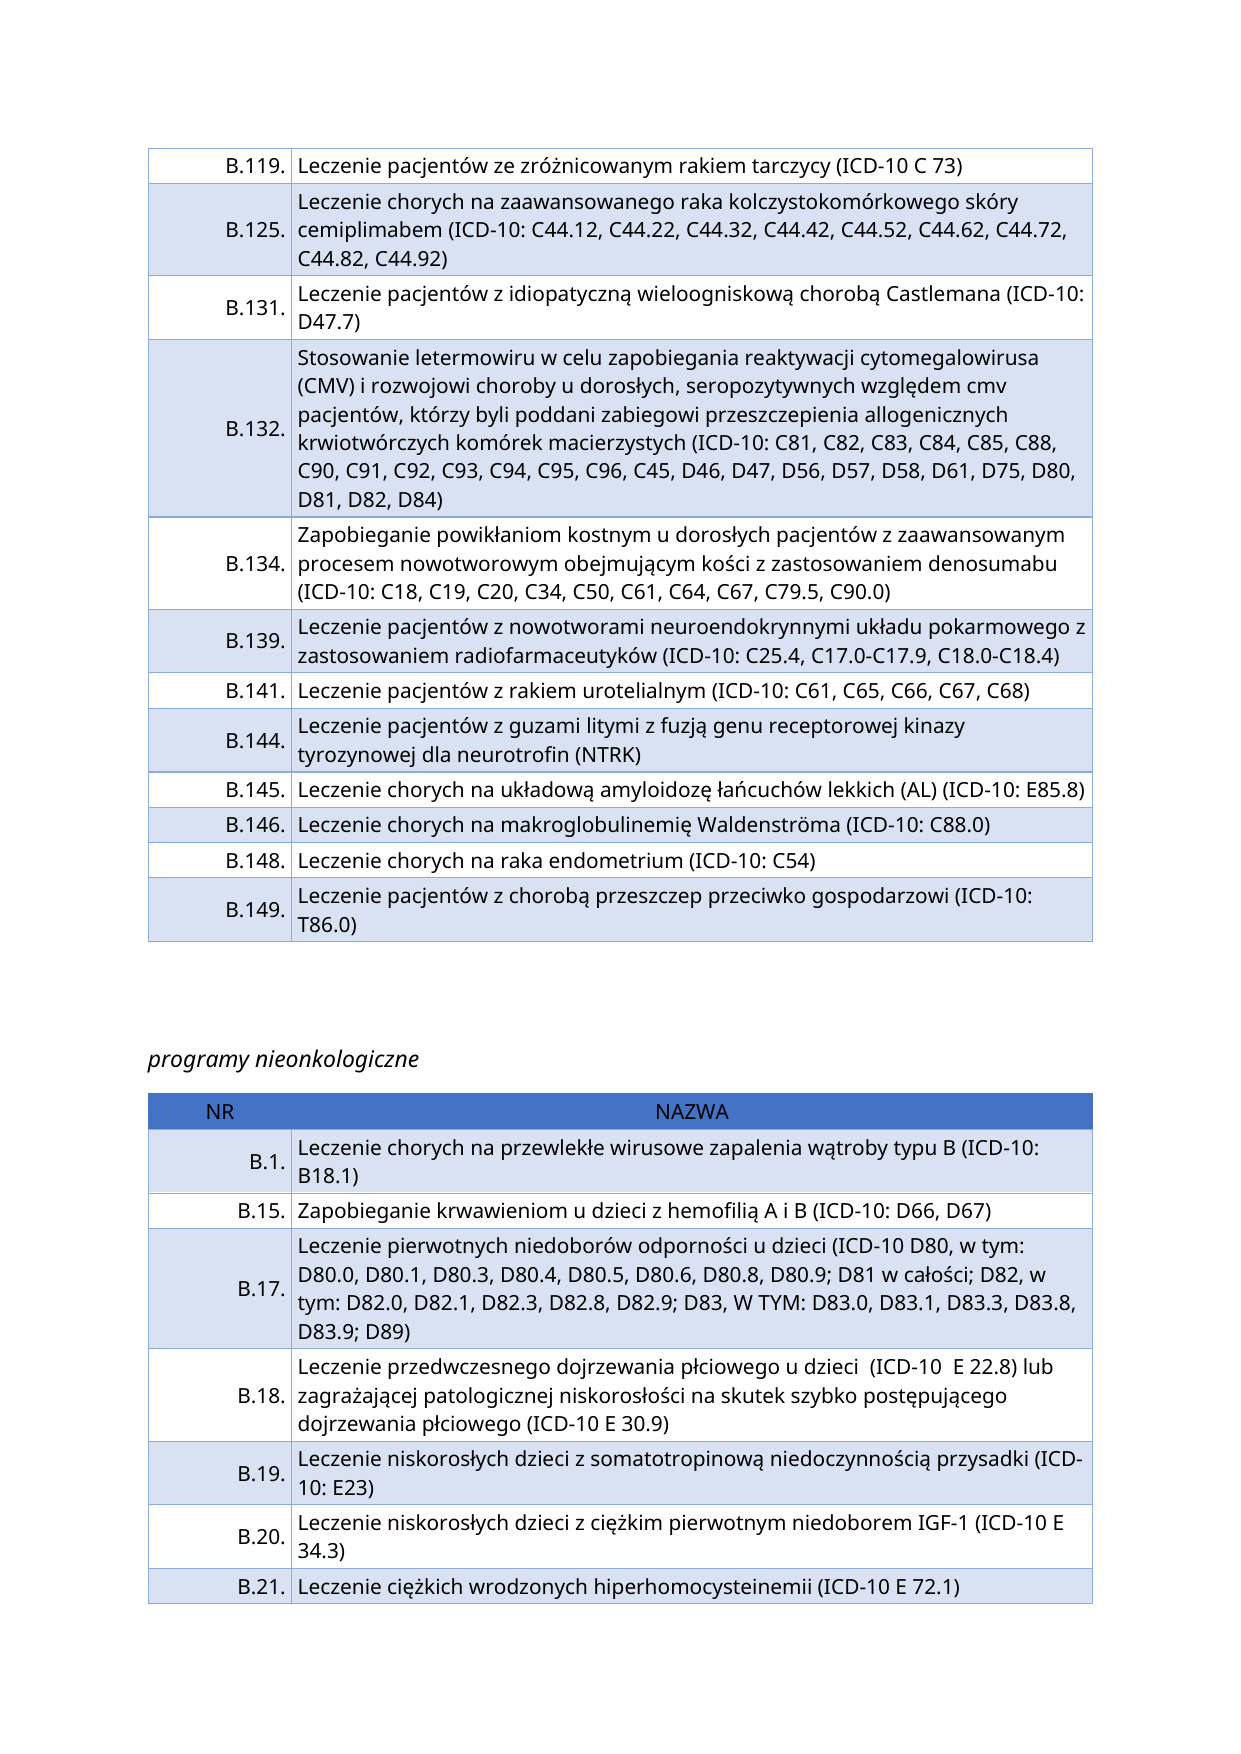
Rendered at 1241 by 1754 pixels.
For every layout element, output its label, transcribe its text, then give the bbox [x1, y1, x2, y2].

text programy nieonkologiczne [148, 1043, 1093, 1074]
table_cell Leczenie chorych na raka endometrium (ICD-10: C54) [292, 843, 1092, 877]
table_cell B.132. [149, 340, 291, 516]
table_cell B.119. [149, 149, 291, 183]
table_cell Leczenie niskorosłych dzieci z somatotropinową niedoczynnością przysadki (ICD-10: E23) [292, 1442, 1092, 1504]
table_cell B.18. [149, 1349, 291, 1441]
table_cell Leczenie pierwotnych niedoborów odporności u dzieci (ICD-10 D80, w tym: D80.0, D80.1, D80.3, D80.4, D80.5, D80.6, D80.8, D80.9; D81 w całości; D82, w tym: D82.0, D82.1, D82.3, D82.8, D82.9; D83, W TYM: D83.0, D83.1, D83.3, D83.8, D83.9; D89) [292, 1229, 1092, 1348]
table_cell Leczenie pacjentów z idiopatyczną wieloogniskową chorobą Castlemana (ICD-10: D47.7) [292, 276, 1092, 339]
table_cell B.19. [149, 1442, 291, 1504]
table_cell Leczenie przedwczesnego dojrzewania płciowego u dzieci (ICD-10 E 22.8) lub zagrażającej patologicznej niskorosłości na skutek szybko postępującego dojrzewania płciowego (ICD-10 E 30.9) [292, 1349, 1092, 1441]
table_cell B.20. [149, 1505, 291, 1568]
table_cell Leczenie chorych na zaawansowanego raka kolczystokomórkowego skóry cemiplimabem (ICD-10: C44.12, C44.22, C44.32, C44.42, C44.52, C44.62, C44.72, C44.82, C44.92) [292, 184, 1092, 275]
table_cell B.17. [149, 1229, 291, 1348]
table_cell Zapobieganie powikłaniom kostnym u dorosłych pacjentów z zaawansowanym procesem nowotworowym obejmującym kości z zastosowaniem denosumabu (ICD-10: C18, C19, C20, C34, C50, C61, C64, C67, C79.5, C90.0) [292, 518, 1092, 608]
table_cell B.145. [149, 773, 291, 807]
table_cell B.134. [149, 518, 291, 608]
table_cell B.149. [149, 878, 291, 941]
table_cell B.146. [149, 808, 291, 842]
table_cell Leczenie pacjentów ze zróżnicowanym rakiem tarczycy (ICD-10 C 73) [292, 149, 1092, 183]
table_cell Leczenie pacjentów z guzami litymi z fuzją genu receptorowej kinazy tyrozynowej dla neurotrofin (NTRK) [292, 709, 1092, 771]
table_cell Leczenie ciężkich wrodzonych hiperhomocysteinemii (ICD-10 E 72.1) [292, 1569, 1092, 1603]
table_cell Leczenie pacjentów z nowotworami neuroendokrynnymi układu pokarmowego z zastosowaniem radiofarmaceutyków (ICD-10: C25.4, C17.0-C17.9, C18.0-C18.4) [292, 610, 1092, 672]
table_cell B.21. [149, 1569, 291, 1603]
table_cell Leczenie chorych na makroglobulinemię Waldenströma (ICD-10: C88.0) [292, 808, 1092, 842]
table_cell Leczenie chorych na przewlekłe wirusowe zapalenia wątroby typu B (ICD-10: B18.1) [292, 1130, 1092, 1192]
table_cell Zapobieganie krwawieniom u dzieci z hemofilią A i B (ICD-10: D66, D67) [292, 1194, 1092, 1228]
table_cell Stosowanie letermowiru w celu zapobiegania reaktywacji cytomegalowirusa (CMV) i rozwojowi choroby u dorosłych, seropozytywnych względem cmv pacjentów, którzy byli poddani zabiegowi przeszczepienia allogenicznych krwiotwórczych komórek macierzystych (ICD-10: C81, C82, C83, C84, C85, C88, C90, C91, C92, C93, C94, C95, C96, C45, D46, D47, D56, D57, D58, D61, D75, D80, D81, D82, D84) [292, 340, 1092, 516]
table_cell Leczenie pacjentów z chorobą przeszczep przeciwko gospodarzowi (ICD-10: T86.0) [292, 878, 1092, 941]
table_cell B.148. [149, 843, 291, 877]
table_cell Leczenie niskorosłych dzieci z ciężkim pierwotnym niedoborem IGF-1 (ICD-10 E 34.3) [292, 1505, 1092, 1568]
table_cell B.1. [149, 1130, 291, 1192]
table_header NAZWA [292, 1094, 1092, 1129]
table_cell B.139. [149, 610, 291, 672]
table_header NR [149, 1094, 291, 1129]
table_cell B.125. [149, 184, 291, 275]
table_cell B.144. [149, 709, 291, 771]
table_cell B.15. [149, 1194, 291, 1228]
table_cell Leczenie chorych na układową amyloidozę łańcuchów lekkich (AL) (ICD-10: E85.8) [292, 773, 1092, 807]
table_cell B.131. [149, 276, 291, 339]
table_cell Leczenie pacjentów z rakiem urotelialnym (ICD-10: C61, C65, C66, C67, C68) [292, 673, 1092, 708]
table_cell B.141. [149, 673, 291, 708]
